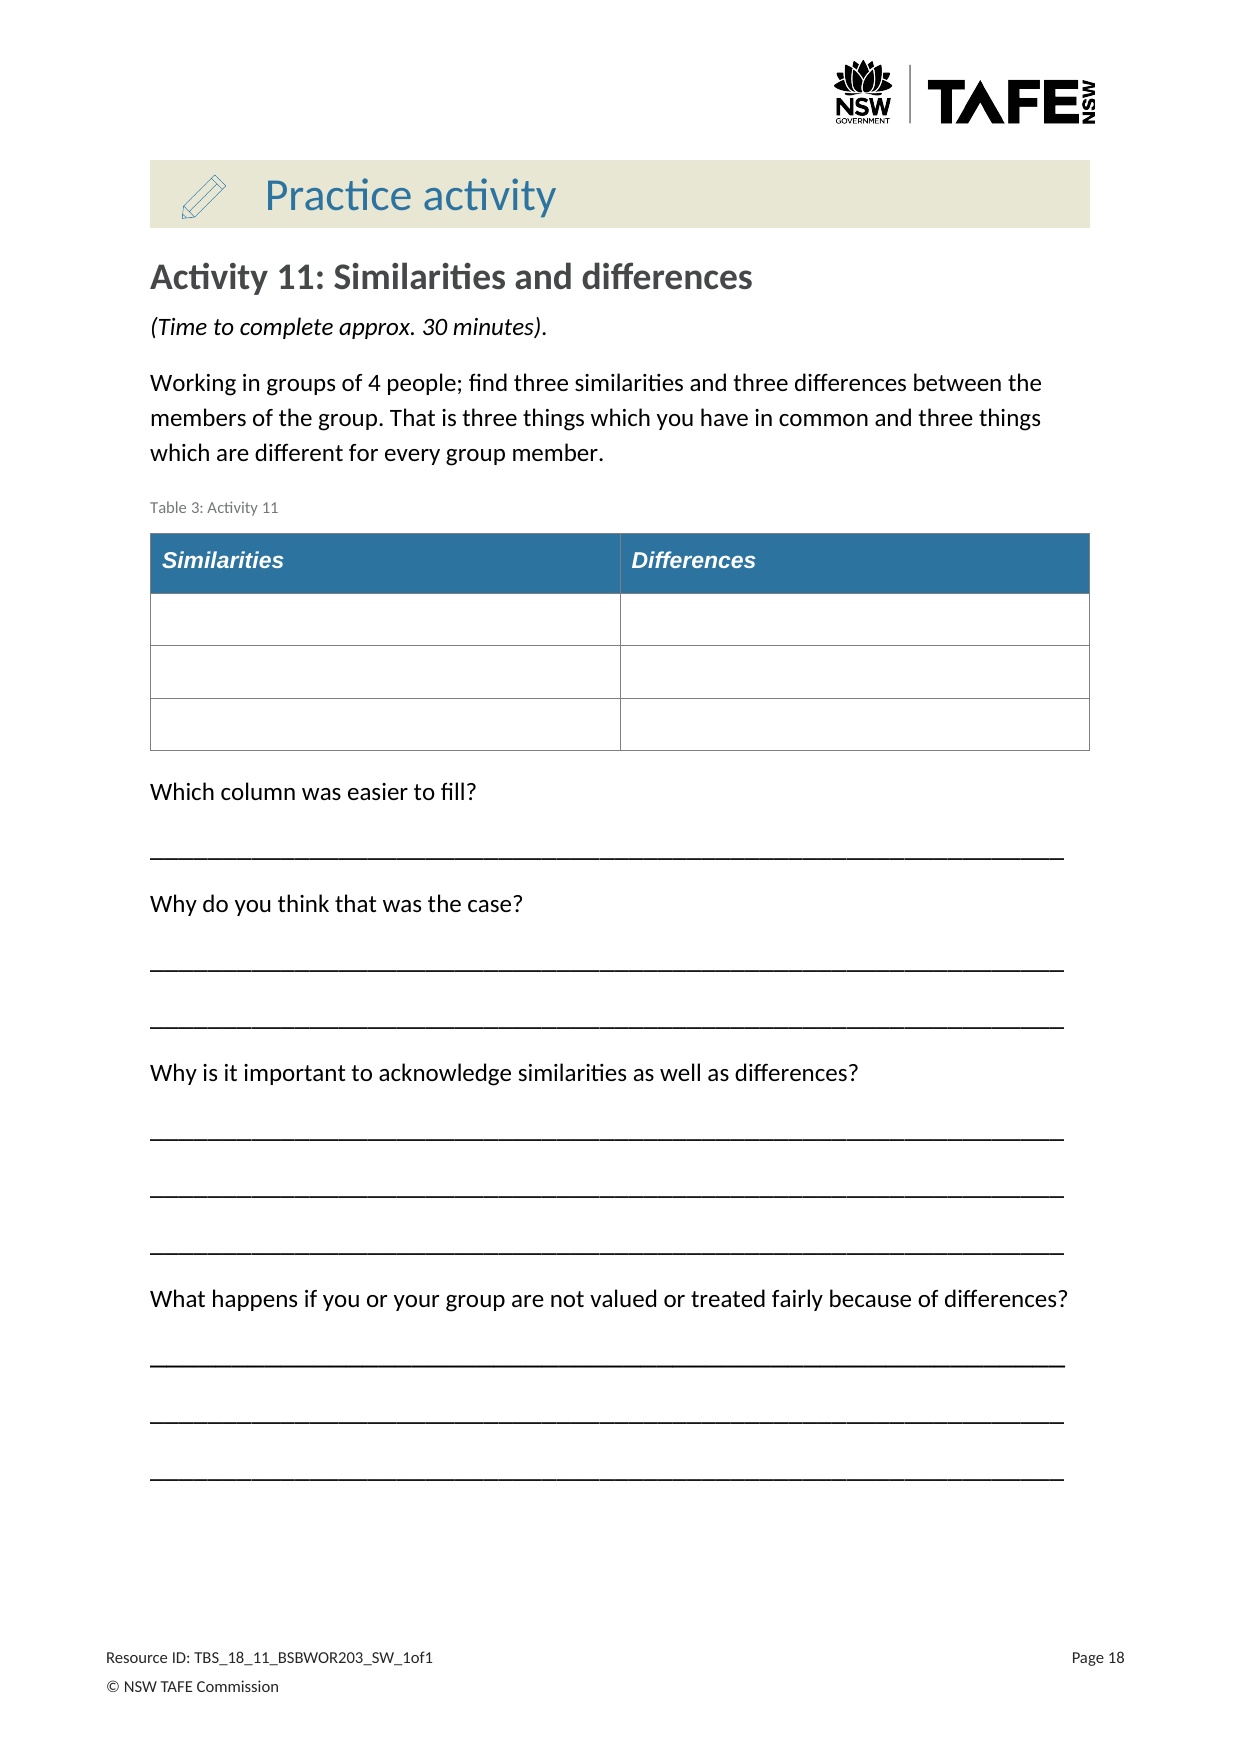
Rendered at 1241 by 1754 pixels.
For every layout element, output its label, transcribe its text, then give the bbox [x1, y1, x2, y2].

table_cell [151, 699, 620, 750]
text (Time to complete approx. 30 minutes). [150, 311, 1090, 342]
table_cell [151, 646, 620, 697]
table_cell [151, 594, 620, 645]
table_header Practice activity [253, 160, 1090, 228]
picture [171, 164, 232, 224]
text Why is it important to acknowledge similarities as well as differences? [150, 1057, 1090, 1088]
table_cell [621, 699, 1089, 750]
text Table 3: Activity 11 [150, 497, 1090, 518]
text Working in groups of 4 people; find three similarities and three differences between the members of the group. That is three things which you have in common and three things which are different for every group member. [150, 367, 1090, 468]
text What happens if you or your group are not valued or treated fairly because of differences? [150, 1283, 1090, 1314]
table_cell [621, 594, 1089, 645]
table_header Differences [621, 534, 1089, 593]
text Which column was easier to fill? [150, 776, 1090, 806]
text Why do you think that was the case? [150, 888, 1090, 919]
subtitle Activity 11: Similarities and differences [150, 253, 1090, 299]
table_header Similarities [151, 534, 620, 593]
table_header [150, 160, 253, 228]
table_cell [621, 646, 1089, 697]
picture [834, 59, 1095, 125]
